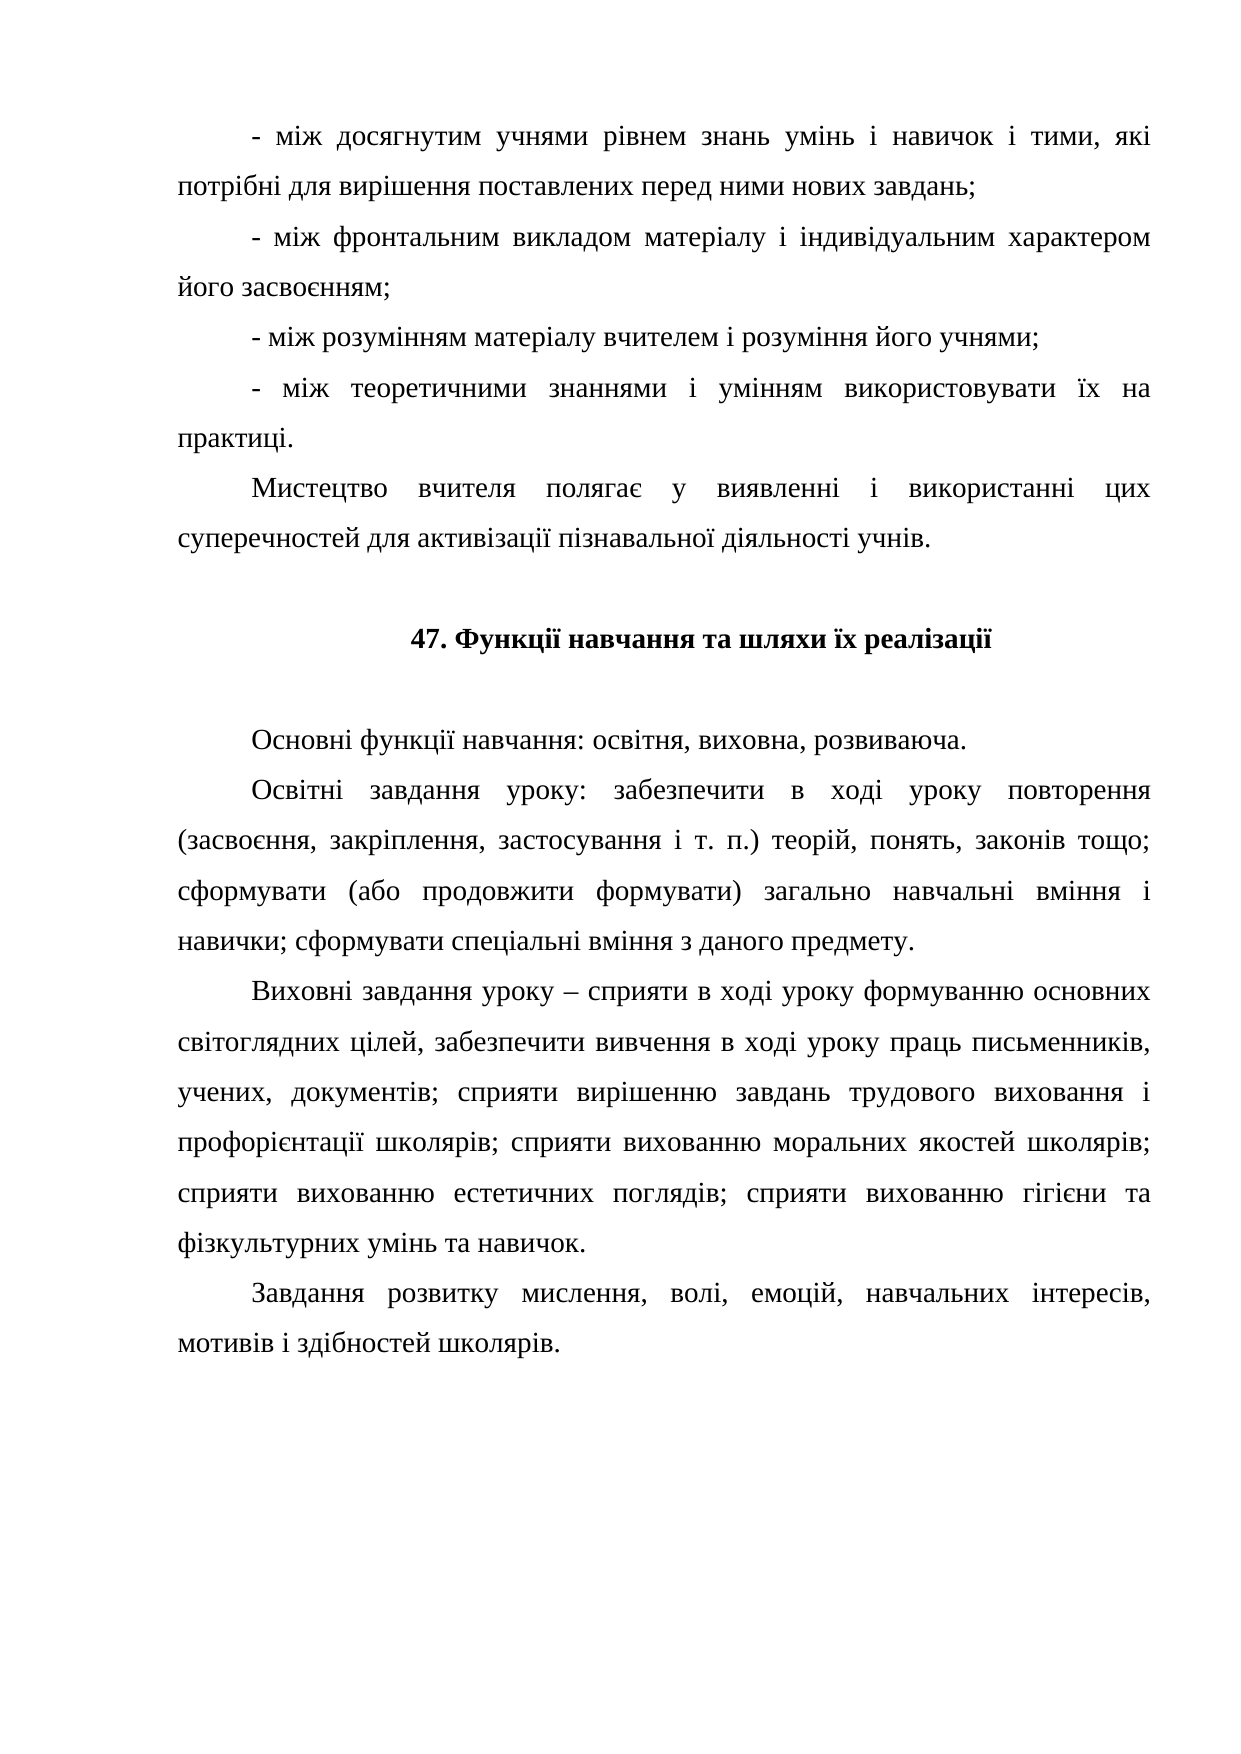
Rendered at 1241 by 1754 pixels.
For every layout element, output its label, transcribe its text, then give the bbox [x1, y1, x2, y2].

text Виховні завдання уроку – сприяти в ході уроку формуванню основних світоглядних цілей, забезпечити вивчення в ході уроку праць письменників, учених, документів; сприяти вирішенню завдань трудового виховання і профорієнтації школярів; сприяти вихованню моральних якостей школярів; сприяти вихованню естетичних поглядів; сприяти вихованню гігієни та фізкультурних умінь та навичок. [177, 973, 1152, 1258]
text - між розумінням матеріалу вчителем і розуміння його учнями; [177, 319, 1152, 353]
text Мистецтво вчителя полягає у виявленні і використанні цих суперечностей для активізації пізнавальної діяльності учнів. [177, 470, 1152, 554]
text Основні функції навчання: освітня, виховна, розвиваюча. [177, 722, 1152, 755]
text - між досягнутим учнями рівнем знань умінь і навичок і тими, які потрібні для вирішення поставлених перед ними нових завдань; [177, 118, 1152, 202]
text Завдання розвитку мислення, волі, емоцій, навчальних інтересів, мотивів і здібностей школярів. [177, 1275, 1152, 1359]
text Освітні завдання уроку: забезпечити в ході уроку повторення (засвоєння, закріплення, застосування і т. п.) теорій, понять, законів тощо; сформувати (або продовжити формувати) загально навчальні вміння і навички; сформувати спеціальні вміння з даного предмету. [177, 772, 1152, 957]
text 47. Функції навчання та шляхи їх реалізації [177, 621, 1152, 655]
text - між фронтальним викладом матеріалу і індивідуальним характером його засвоєнням; [177, 219, 1152, 303]
text - між теоретичними знаннями і умінням використовувати їх на практиці. [177, 370, 1152, 453]
